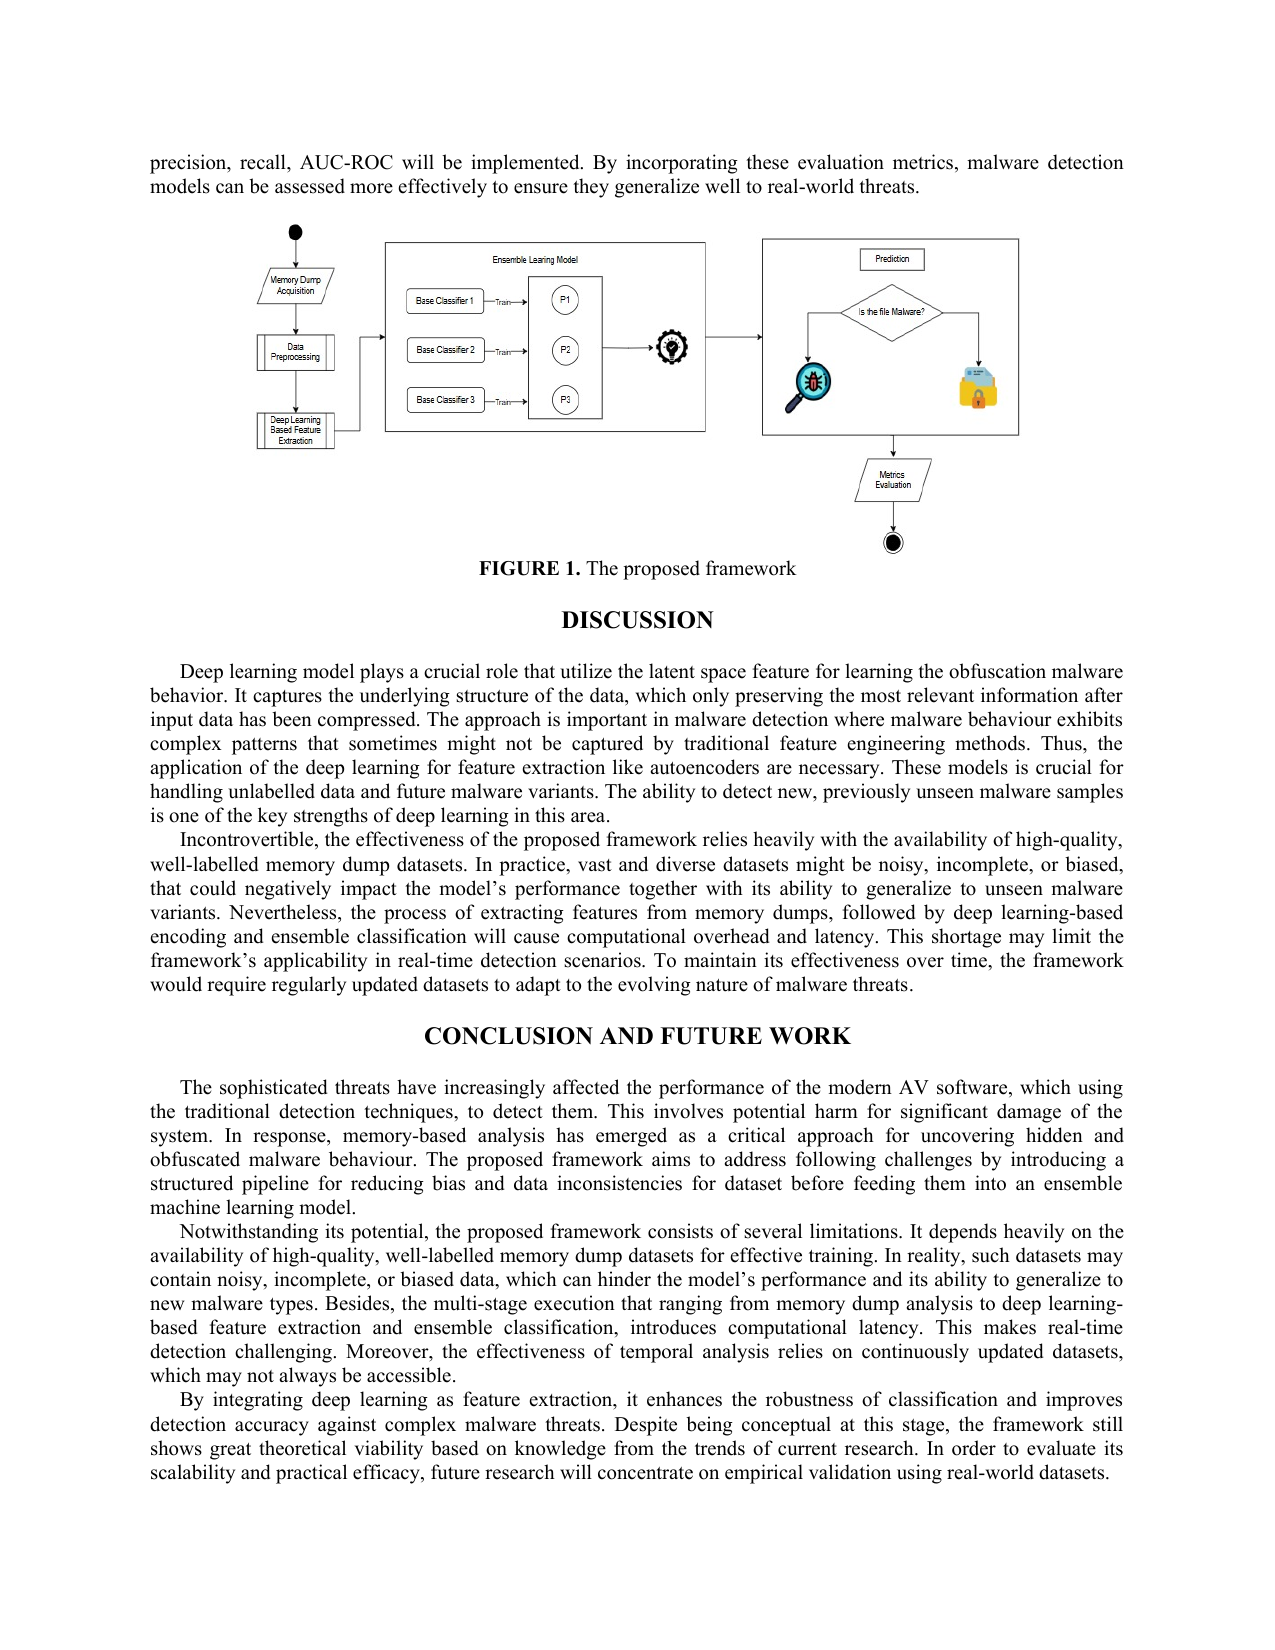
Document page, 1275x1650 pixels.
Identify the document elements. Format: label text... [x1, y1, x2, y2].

picture [244, 222, 1031, 557]
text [150, 150, 1125, 198]
text Notwithstanding its potential, the proposed framework consists of several limitations. It depends heavily on the availability of high-quality, well-labelled memory dump datasets for effective training. In reality, such datasets may contain noisy, incomplete, or biased data, which can hinder the model’s performance and its ability to generalize to new malware types. Besides, the multi-stage execution that ranging from memory dump analysis to deep learning-based feature extraction and ensemble classification, introduces computational latency. This makes real-time detection challenging. Moreover, the effectiveness of temporal analysis relies on continuously updated datasets, which may not always be accessible. [150, 1219, 1125, 1387]
text The sophisticated threats have increasingly affected the performance of the modern AV software, which using the traditional detection techniques, to detect them. This involves potential harm for significant damage of the system. In response, memory-based analysis has emerged as a critical approach for uncovering hidden and obfuscated malware behaviour. The proposed framework aims to address following challenges by introducing a structured pipeline for reducing bias and data inconsistencies for dataset before feeding them into an ensemble machine learning model. [150, 1074, 1125, 1219]
text By integrating deep learning as feature extraction, it enhances the robustness of classification and improves detection accuracy against complex malware threats. Despite being conceptual at this stage, the framework still shows great theoretical viability based on knowledge from the trends of current research. In order to evaluate its scalability and practical efficacy, future research will concentrate on empirical validation using real-world datasets. [150, 1387, 1125, 1484]
text FIGURE 1. The proposed framework [150, 556, 1125, 580]
subtitle conclusion and future work [150, 1021, 1125, 1049]
subtitle discussion [150, 605, 1125, 634]
text Deep learning model plays a crucial role that utilize the latent space feature for learning the obfuscation malware behavior. It captures the underlying structure of the data, which only preserving the most relevant information after input data has been compressed. The approach is important in malware detection where malware behaviour exhibits complex patterns that sometimes might not be captured by traditional feature engineering methods. Thus, the application of the deep learning for feature extraction like autoencoders are necessary. These models is crucial for handling unlabelled data and future malware variants. The ability to detect new, previously unseen malware samples is one of the key strengths of deep learning in this area. [150, 659, 1125, 827]
text Incontrovertible, the effectiveness of the proposed framework relies heavily with the availability of high-quality, well-labelled memory dump datasets. In practice, vast and diverse datasets might be noisy, incomplete, or biased, that could negatively impact the model’s performance together with its ability to generalize to unseen malware variants. Nevertheless, the process of extracting features from memory dumps, followed by deep learning-based encoding and ensemble classification will cause computational overhead and latency. This shortage may limit the framework’s applicability in real-time detection scenarios. To maintain its effectiveness over time, the framework would require regularly updated datasets to adapt to the evolving nature of malware threats. [150, 827, 1125, 996]
